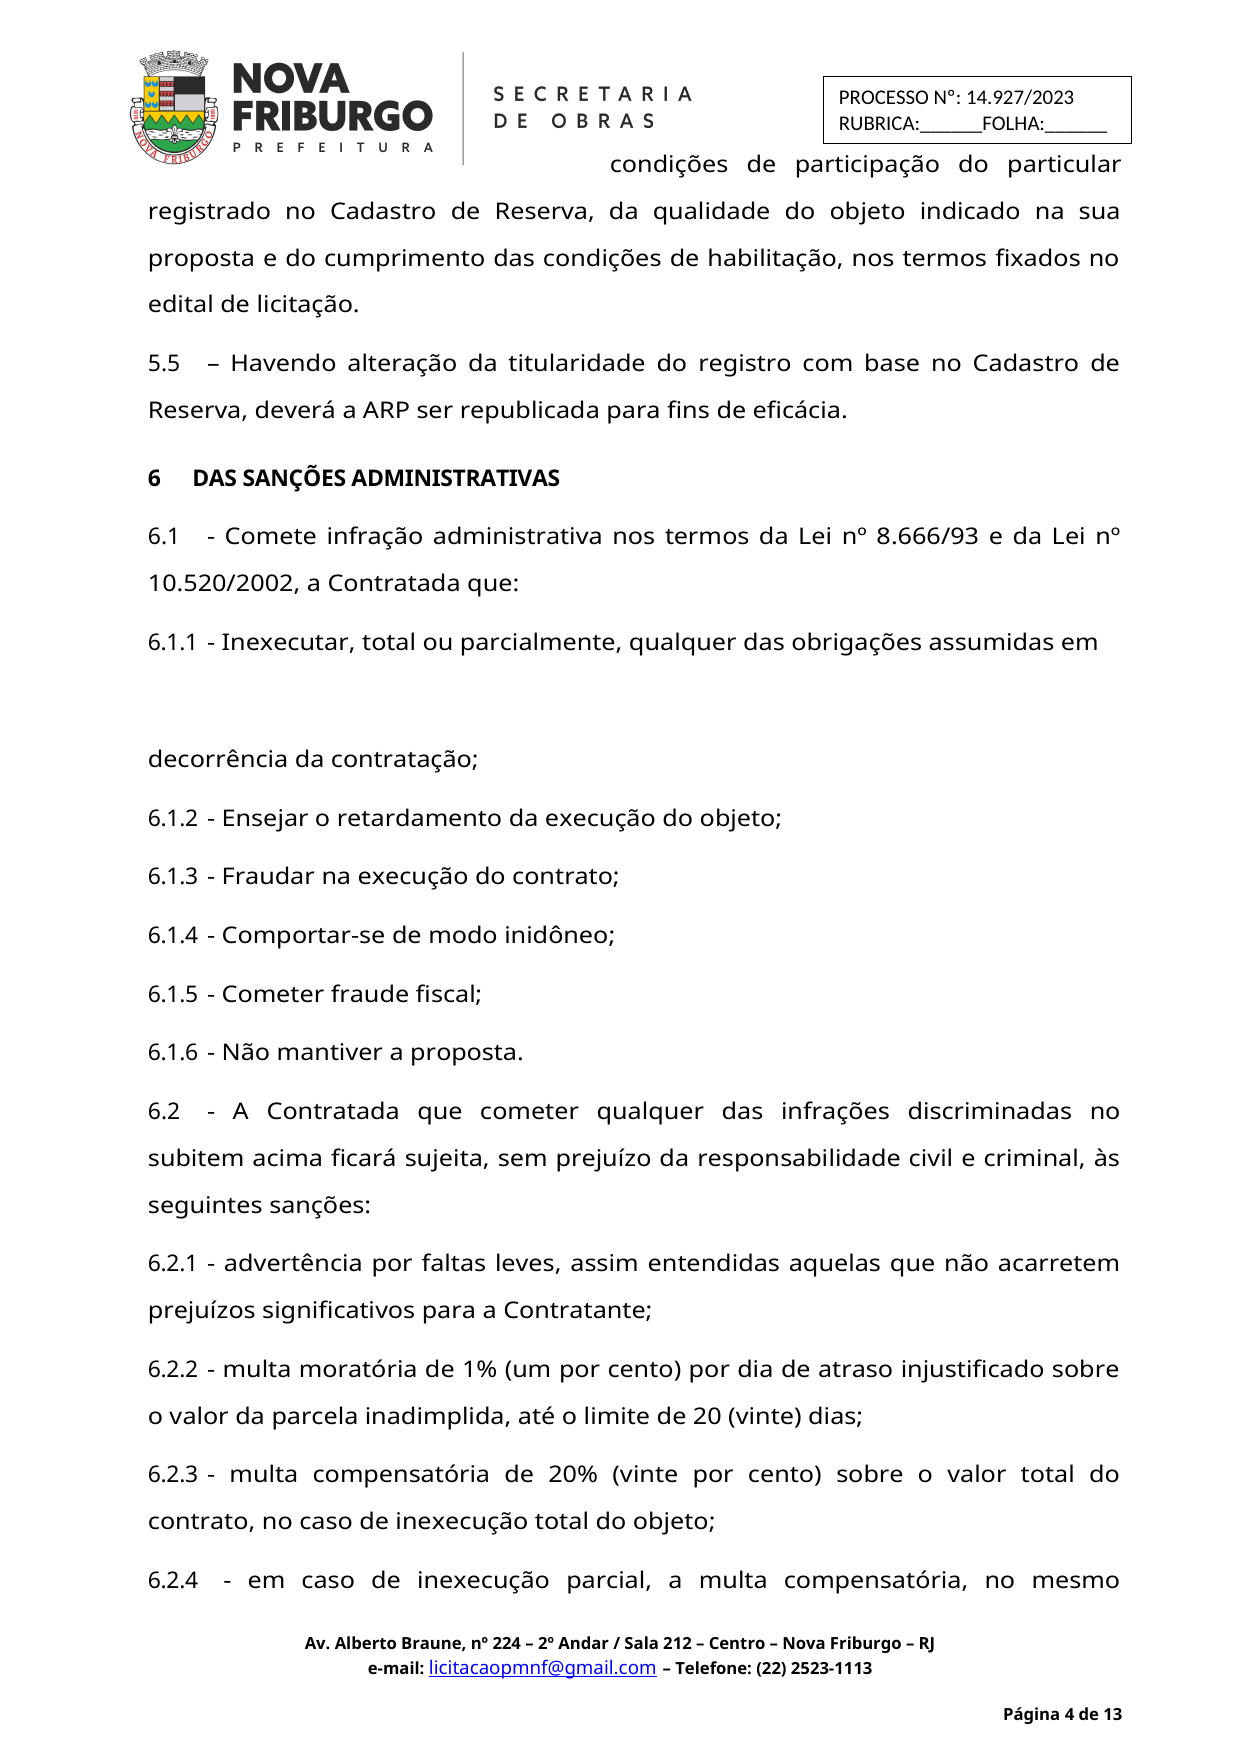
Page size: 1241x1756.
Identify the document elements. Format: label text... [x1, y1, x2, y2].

list - Cometer fraude fiscal; [148, 977, 1122, 1009]
list - Não mantiver a proposta. [148, 1036, 1122, 1067]
list DAS SANÇÕES ADMINISTRATIVAS [148, 461, 1044, 493]
list - Comete infração administrativa nos termos da Lei nº 8.666/93 e da Lei nº 10.520/2002, a Contratada que: [148, 520, 1122, 598]
list - multa moratória de 1% (um por cento) por dia de atraso injustificado sobre o valor da parcela inadimplida, até o limite de 20 (vinte) dias; [148, 1353, 1122, 1431]
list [148, 148, 1122, 319]
list - Fraudar na execução do contrato; [148, 860, 1122, 891]
picture [122, 42, 701, 168]
list - Inexecutar, total ou parcialmente, qualquer das obrigações assumidas em [148, 626, 1122, 657]
list - Ensejar o retardamento da execução do objeto; [148, 802, 1122, 833]
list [148, 1564, 1122, 1595]
list - A Contratada que cometer qualquer das infrações discriminadas no subitem acima ficará sujeita, sem prejuízo da responsabilidade civil e criminal, às seguintes sanções: [148, 1095, 1122, 1220]
list - Comportar-se de modo inidôneo; [148, 919, 1122, 950]
list – Havendo alteração da titularidade do registro com base no Cadastro de Reserva, deverá a ARP ser republicada para fins de eficácia. [148, 347, 1122, 425]
list - multa compensatória de 20% (vinte por cento) sobre o valor total do contrato, no caso de inexecução total do objeto; [148, 1458, 1122, 1536]
list - advertência por faltas leves, assim entendidas aquelas que não acarretem prejuízos significativos para a Contratante; [148, 1247, 1122, 1325]
list decorrência da contratação; [148, 743, 1122, 774]
